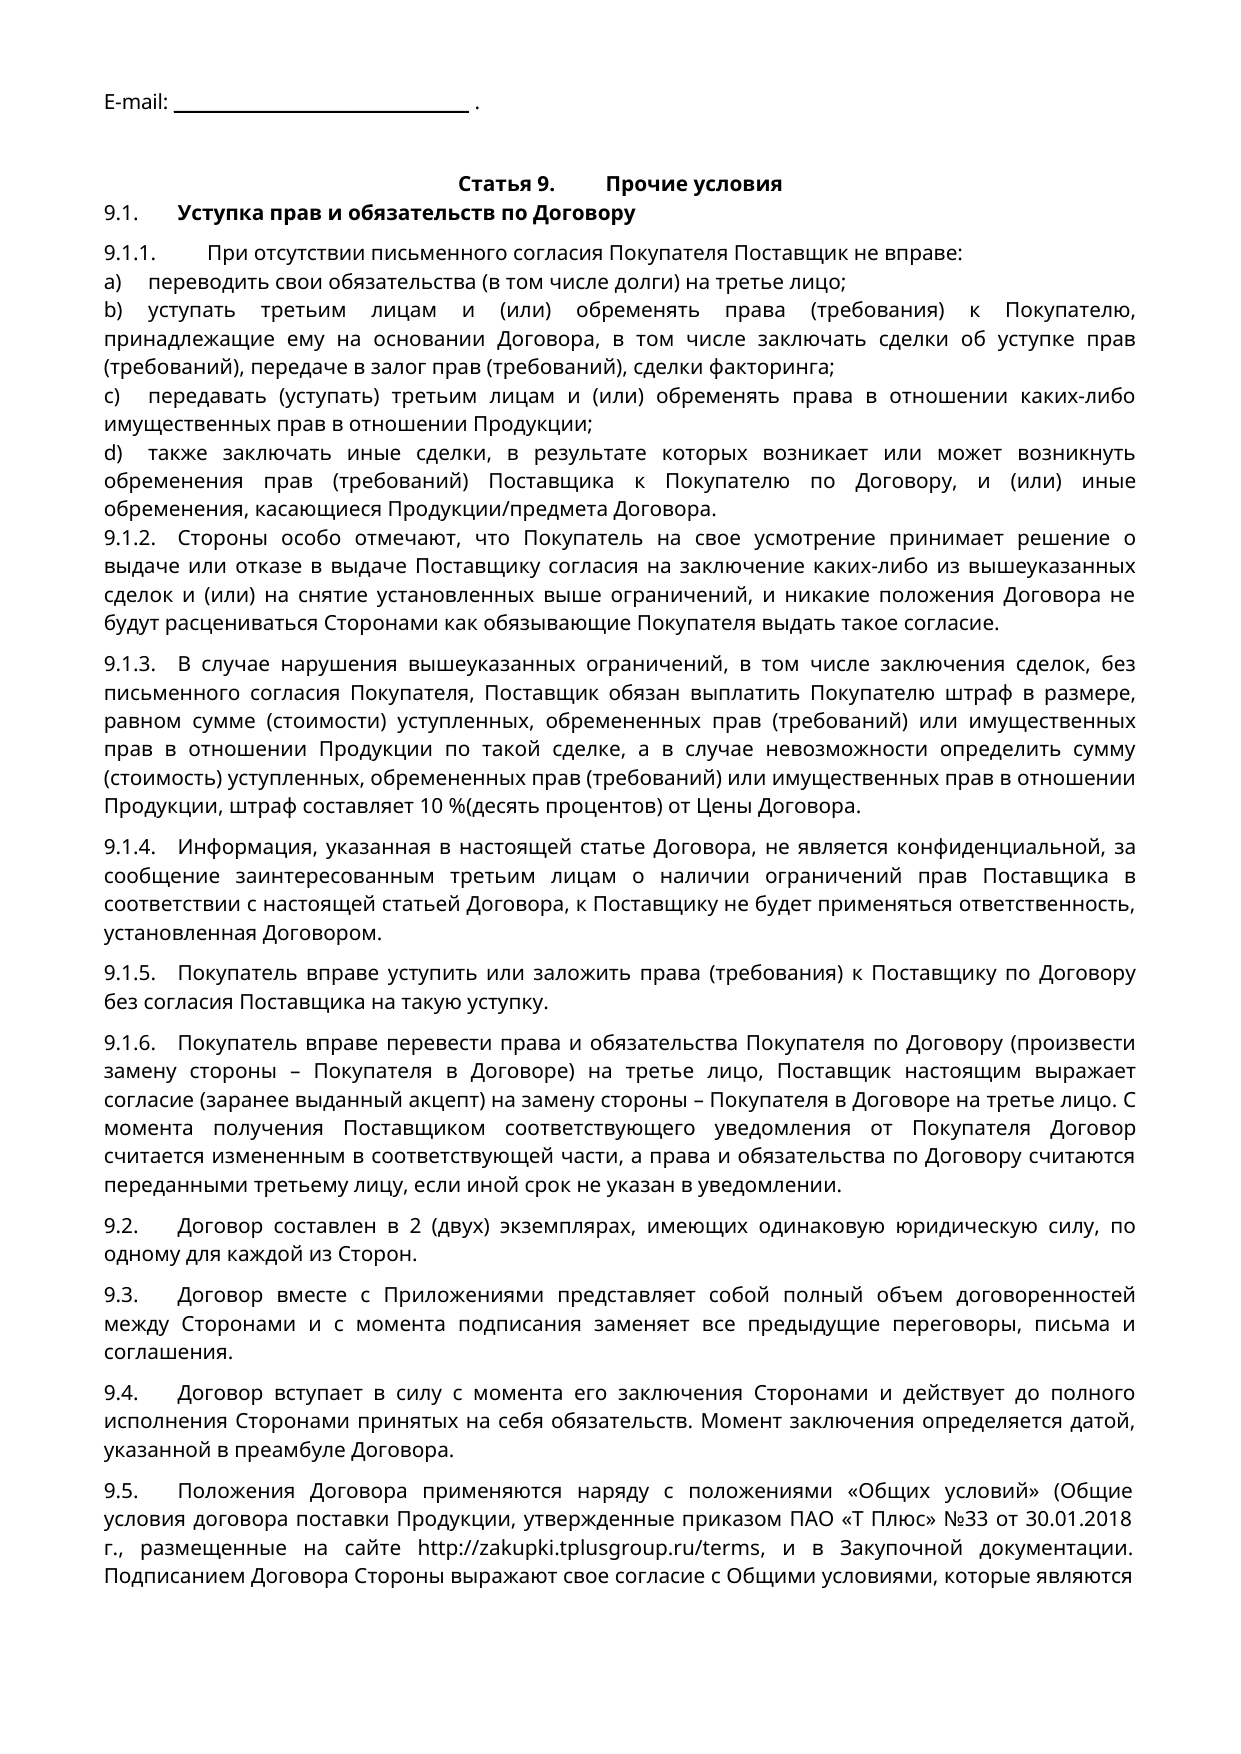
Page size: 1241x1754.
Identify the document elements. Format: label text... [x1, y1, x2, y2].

text E-mail: _________________________________ . [103, 87, 1137, 116]
list При отсутствии письменного согласия Покупателя Поставщик не вправе: [103, 238, 1137, 267]
list Договор вместе с Приложениями представляет собой полный объем договоренностей между Сторонами и с момента подписания заменяет все предыдущие переговоры, письма и соглашения. [103, 1280, 1137, 1366]
list В случае нарушения вышеуказанных ограничений, в том числе заключения сделок, без письменного согласия Покупателя, Поставщик обязан выплатить Покупателю штраф в размере, равном сумме (стоимости) уступленных, обремененных прав (требований) или имущественных прав в отношении Продукции по такой сделке, а в случае невозможности определить сумму (стоимость) уступленных, обремененных прав (требований) или имущественных прав в отношении Продукции, штраф составляет 10 %(десять процентов) от Цены Договора. [103, 649, 1137, 820]
list Стороны особо отмечают, что Покупатель на свое усмотрение принимает решение о выдаче или отказе в выдаче Поставщику согласия на заключение каких-либо из вышеуказанных сделок и (или) на снятие установленных выше ограничений, и никакие положения Договора не будут расцениваться Сторонами как обязывающие Покупателя выдать такое согласие. [103, 523, 1137, 637]
list также заключать иные сделки, в результате которых возникает или может возникнуть обременения прав (требований) Поставщика к Покупателю по Договору, и (или) иные обременения, касающиеся Продукции/предмета Договора. [103, 438, 1137, 523]
list Прочие условия [103, 169, 1137, 198]
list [103, 1476, 1133, 1590]
list Договор составлен в 2 (двух) экземплярах, имеющих одинаковую юридическую силу, по одному для каждой из Сторон. [103, 1211, 1137, 1268]
list Покупатель вправе перевести права и обязательства Покупателя по Договору (произвести замену стороны – Покупателя в Договоре) на третье лицо, Поставщик настоящим выражает согласие (заранее выданный акцепт) на замену стороны – Покупателя в Договоре на третье лицо. С момента получения Поставщиком соответствующего уведомления от Покупателя Договор считается измененным в соответствующей части, а права и обязательства по Договору считаются переданными третьему лицу, если иной срок не указан в уведомлении. [103, 1028, 1137, 1198]
list передавать (уступать) третьим лицам и (или) обременять права в отношении каких-либо имущественных прав в отношении Продукции; [103, 381, 1137, 438]
list переводить свои обязательства (в том числе долги) на третье лицо; [103, 267, 1137, 295]
list Информация, указанная в настоящей статье Договора, не является конфиденциальной, за сообщение заинтересованным третьим лицам о наличии ограничений прав Поставщика в соответствии с настоящей статьей Договора, к Поставщику не будет применяться ответственность, установленная Договором. [103, 832, 1137, 946]
list уступать третьим лицам и (или) обременять права (требования) к Покупателю, принадлежащие ему на основании Договора, в том числе заключать сделки об уступке прав (требований), передаче в залог прав (требований), сделки факторинга; [103, 295, 1137, 381]
list Покупатель вправе уступить или заложить права (требования) к Поставщику по Договору без согласия Поставщика на такую уступку. [103, 958, 1137, 1015]
list Договор вступает в силу с момента его заключения Сторонами и действует до полного исполнения Сторонами принятых на себя обязательств. Момент заключения определяется датой, указанной в преамбуле Договора. [103, 1378, 1137, 1463]
list Уступка прав и обязательств по Договору [103, 198, 1137, 226]
